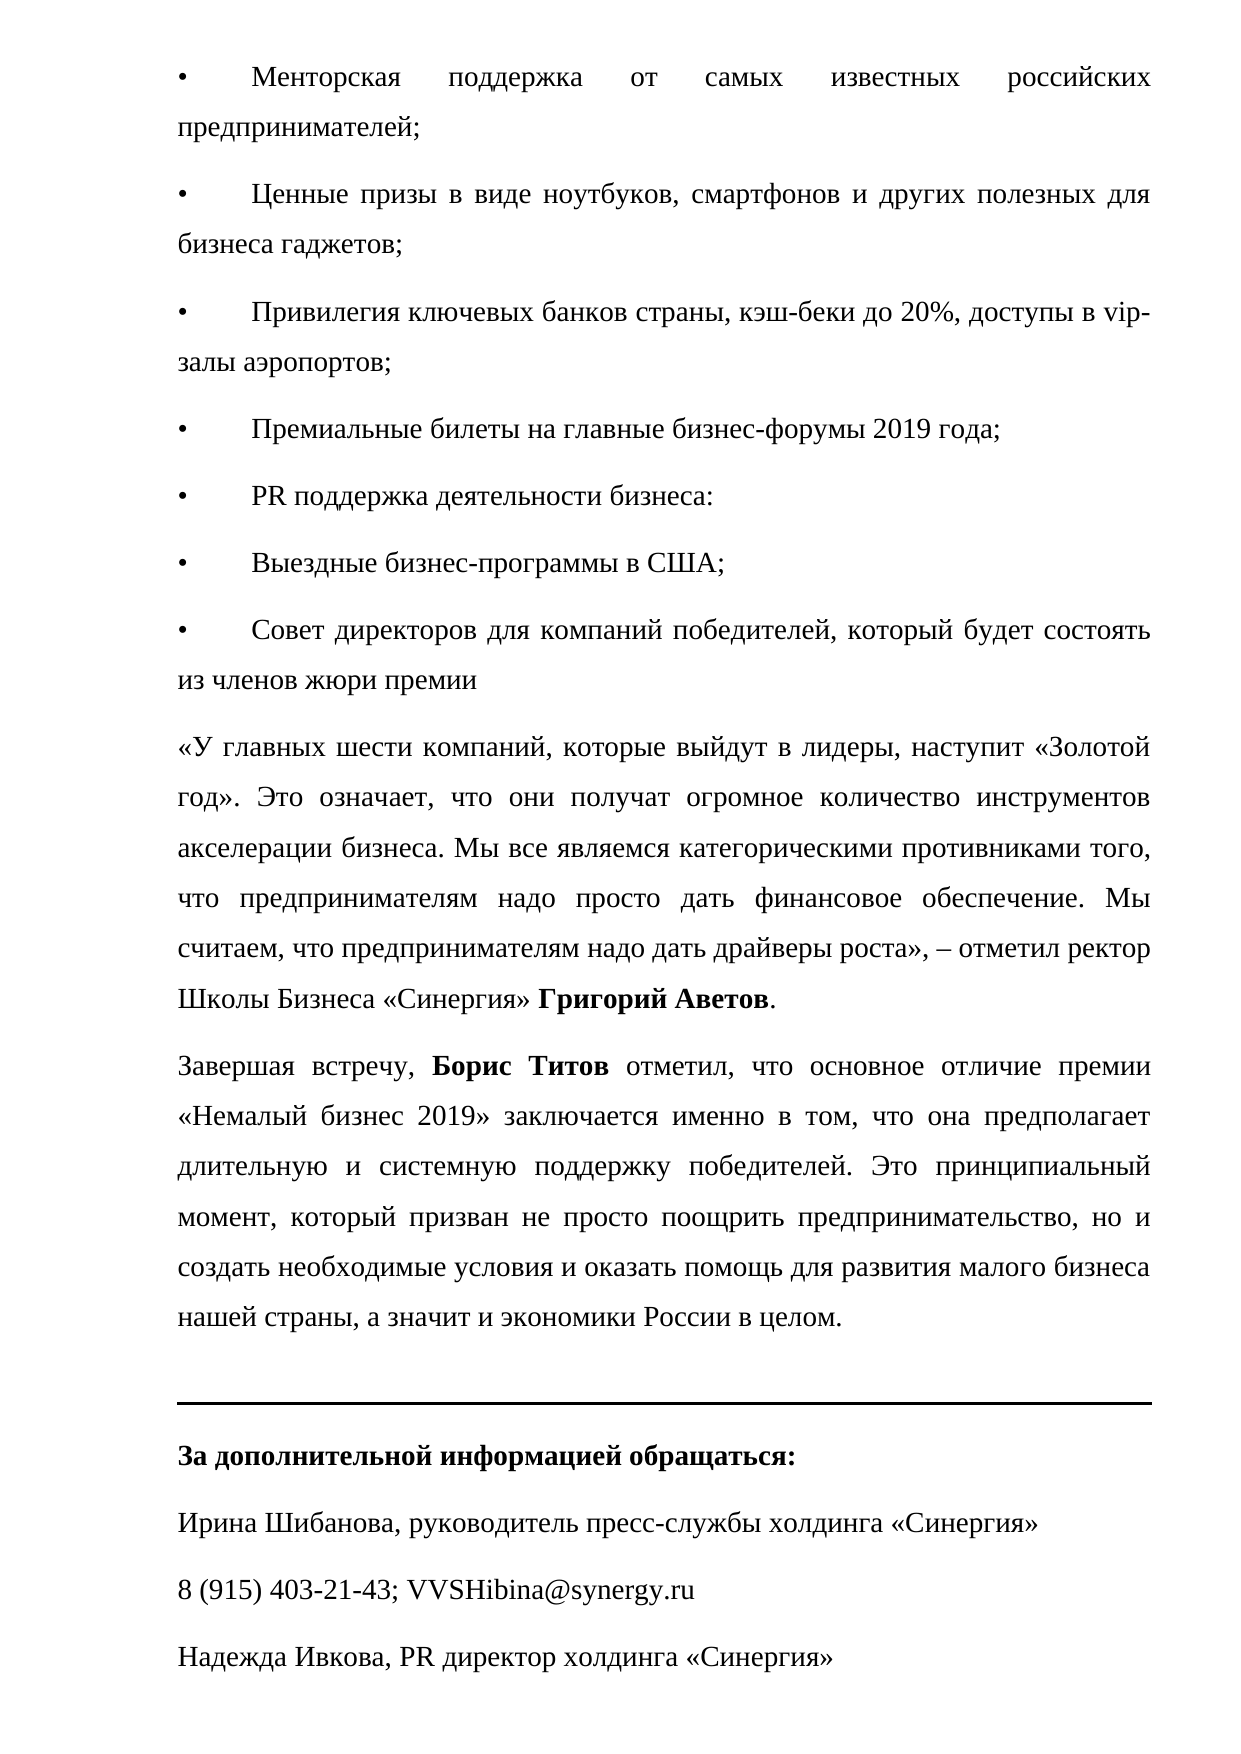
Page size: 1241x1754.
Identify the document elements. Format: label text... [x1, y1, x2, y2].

text • Привилегия ключевых банков страны, кэш-беки до 20%, доступы в vip-залы аэропортов; [177, 294, 1152, 377]
text За дополнительной информацией обращаться: [177, 1438, 1152, 1472]
text • Выездные бизнес-программы в США; [177, 545, 1152, 578]
text • Совет директоров для компаний победителей, который будет состоять из членов жюри премии [177, 612, 1152, 696]
text Надежда Ивкова, PR директор холдинга «Синергия» [177, 1639, 1152, 1673]
text 8 (915) 403-21-43; VVSHibina@synergy.ru [177, 1572, 1152, 1606]
text • Ценные призы в виде ноутбуков, смартфонов и других полезных для бизнеса гаджетов; [177, 176, 1152, 260]
text Ирина Шибанова, руководитель пресс-службы холдинга «Синергия» [177, 1505, 1152, 1539]
text • Менторская поддержка от самых известных российских предпринимателей; [177, 59, 1152, 143]
text • PR поддержка деятельности бизнеса: [177, 478, 1152, 511]
text Завершая встречу, Борис Титов отметил, что основное отличие премии «Немалый бизнес 2019» заключается именно в том, что она предполагает длительную и системную поддержку победителей. Это принципиальный момент, который призван не просто поощрить предпринимательство, но и создать необходимые условия и оказать помощь для развития малого бизнеса нашей страны, а значит и экономики России в целом. [177, 1048, 1152, 1333]
text • Премиальные билеты на главные бизнес-форумы 2019 года; [177, 411, 1152, 444]
text «У главных шести компаний, которые выйдут в лидеры, наступит «Золотой год». Это означает, что они получат огромное количество инструментов акселерации бизнеса. Мы все являемся категорическими противниками того, что предпринимателям надо просто дать финансовое обеспечение. Мы считаем, что предпринимателям надо дать драйверы роста», – отметил ректор Школы Бизнеса «Синергия» Григорий Аветов. [177, 729, 1152, 1014]
